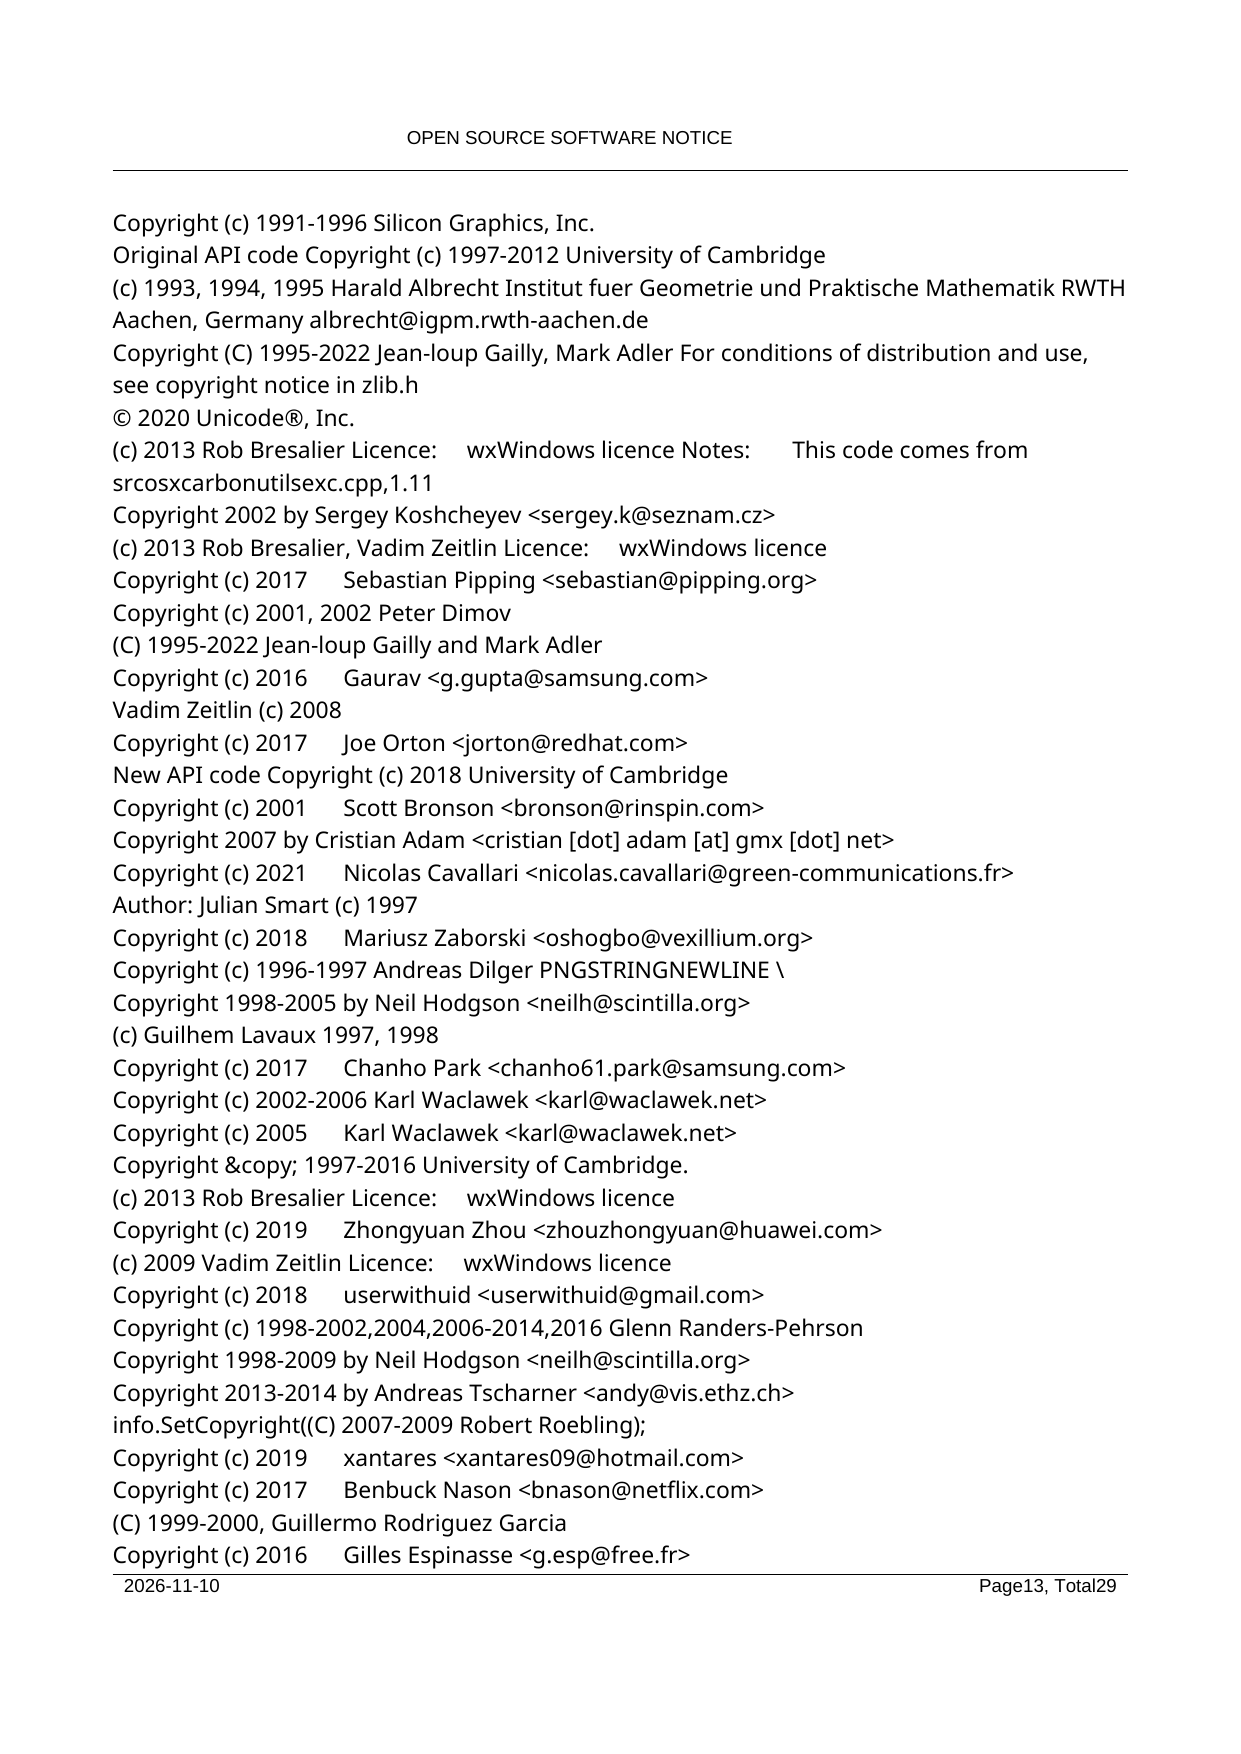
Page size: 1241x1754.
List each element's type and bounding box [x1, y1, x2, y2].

text [112, 206, 1128, 1571]
